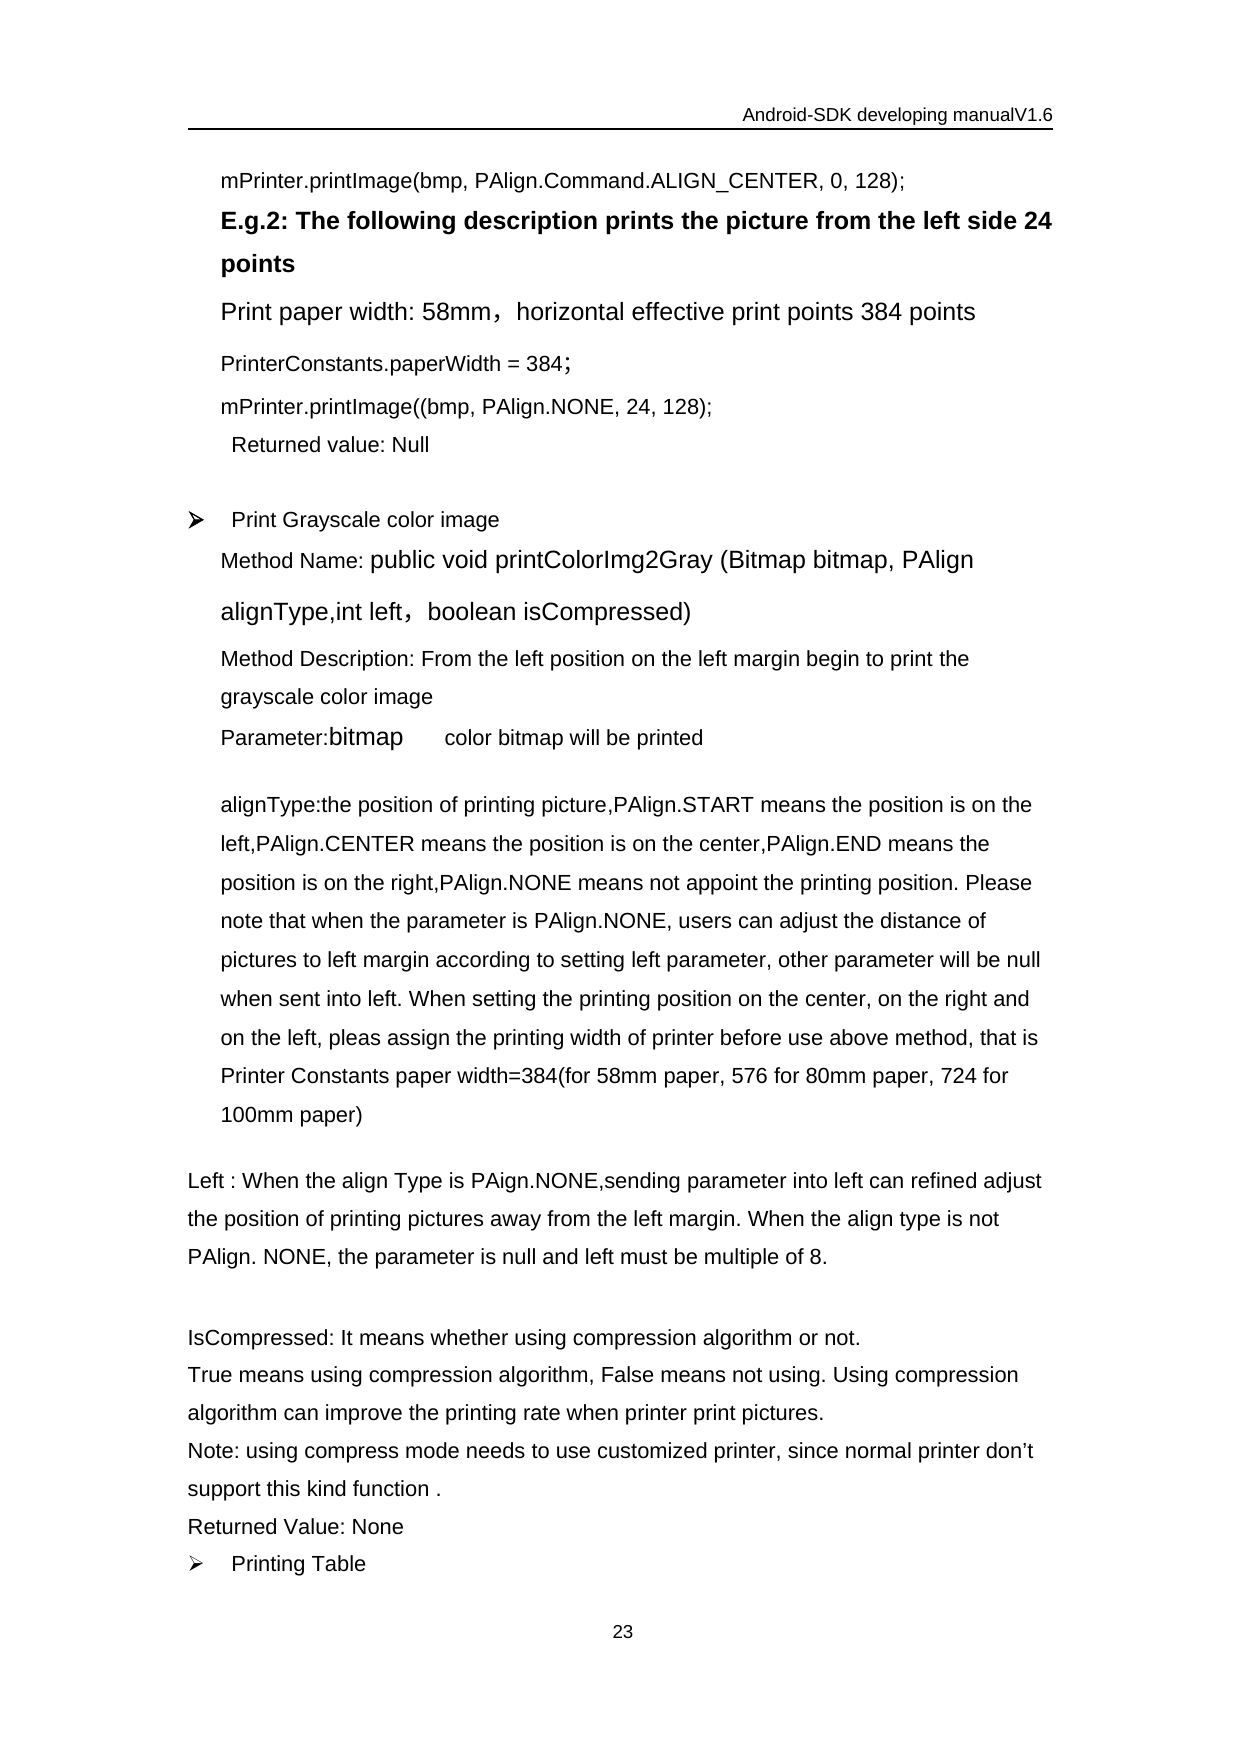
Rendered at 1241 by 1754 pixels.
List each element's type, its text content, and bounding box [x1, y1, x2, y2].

text Parameter:bitmap color bitmap will be printed [220, 722, 1053, 751]
list True means using compression algorithm, False means not using. Using compression algorithm can improve the printing rate when printer print pictures. [187, 1362, 1053, 1425]
text PrinterConstants.paperWidth = 384； [220, 346, 1053, 378]
list Returned value: Null [187, 432, 1053, 457]
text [220, 292, 1053, 328]
text alignType:the position of printing picture,PAlign.START means the position is on the left,PAlign.CENTER means the position is on the center,PAlign.END means the position is on the right,PAlign.NONE means not appoint the printing position. Please note that when the parameter is PAlign.NONE, users can adjust the distance of pictures to left margin according to setting left parameter, other parameter will be null when sent into left. When setting the printing position on the center, on the right and on the left, pleas assign the printing width of printer before use above method, that is Printer Constants paper width=384(for 58mm paper, 576 for 80mm paper, 724 for 100mm paper) [220, 792, 1053, 1127]
text mPrinter.printImage(bmp, PAlign.Command.ALIGN_CENTER, 0, 128); [220, 168, 1053, 193]
list Print Grayscale color image [187, 507, 1053, 532]
text Method Name: public void printColorImg2Gray (Bitmap bitmap, PAlign alignType,int left，boolean isCompressed) [220, 545, 1053, 628]
text mPrinter.printImage((bmp, PAlign.NONE, 24, 128); [220, 394, 1053, 419]
list Left : When the align Type is PAign.NONE,sending parameter into left can refined adjust the position of printing pictures away from the left margin. When the align type is not PAlign. NONE, the parameter is null and left must be multiple of 8. [187, 1168, 1053, 1269]
text Method Description: From the left position on the left margin begin to print the grayscale color image [220, 646, 1053, 709]
list Printing Table [187, 1551, 1053, 1577]
list Note: using compress mode needs to use customized printer, since normal printer don’t support this kind function . [187, 1438, 1053, 1501]
list Returned Value: None [187, 1513, 1053, 1539]
text E.g.2: The following description prints the picture from the left side 24 points [220, 206, 1053, 277]
list IsCompressed: It means whether using compression algorithm or not. [187, 1324, 1053, 1350]
